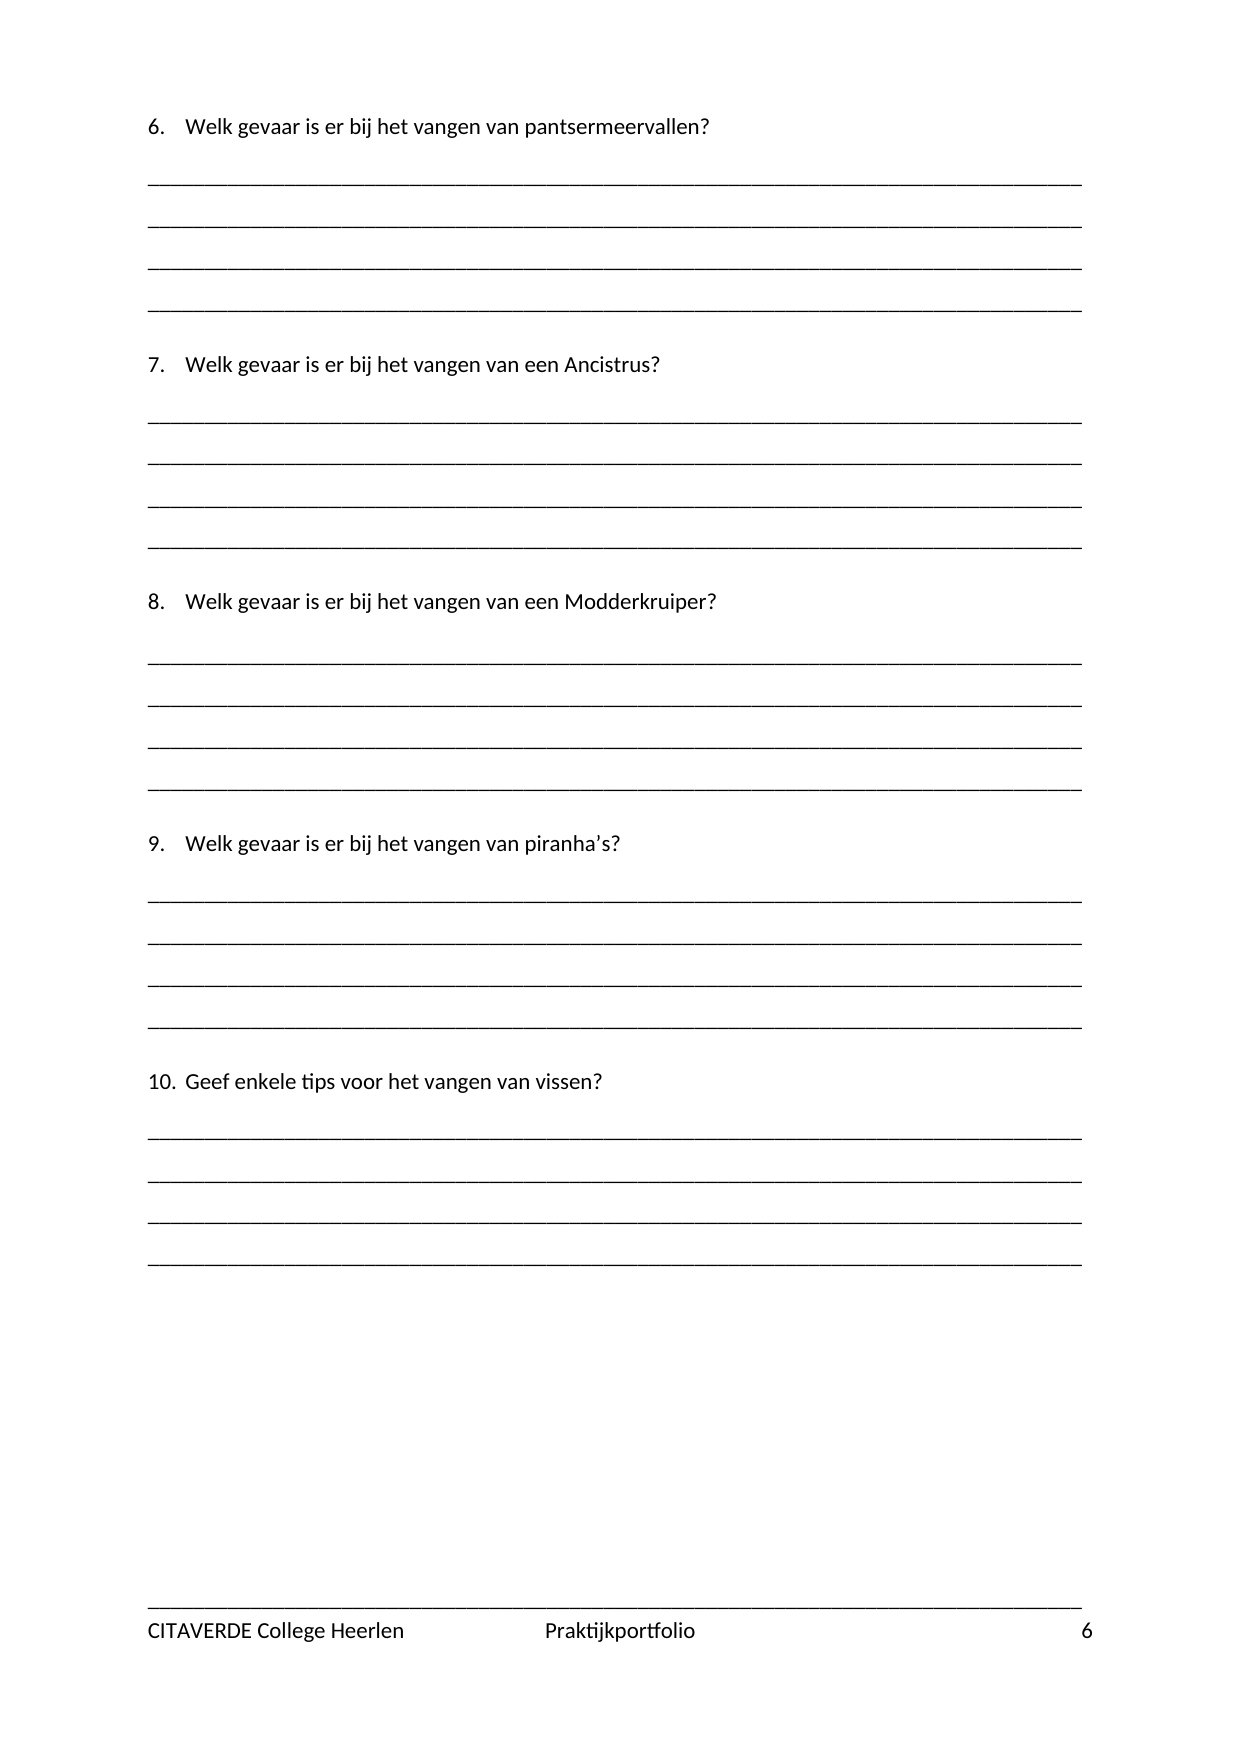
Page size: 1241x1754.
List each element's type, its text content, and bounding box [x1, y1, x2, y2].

list Welk gevaar is er bij het vangen van een Modderkruiper? [148, 587, 1093, 615]
list Geef enkele tips voor het vangen van vissen? [148, 1067, 1093, 1095]
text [148, 161, 1093, 315]
list Welk gevaar is er bij het vangen van een Ancistrus? [148, 350, 1093, 378]
list Welk gevaar is er bij het vangen van pantsermeervallen? [148, 112, 1093, 140]
list Welk gevaar is er bij het vangen van piranha’s? [148, 829, 1093, 857]
